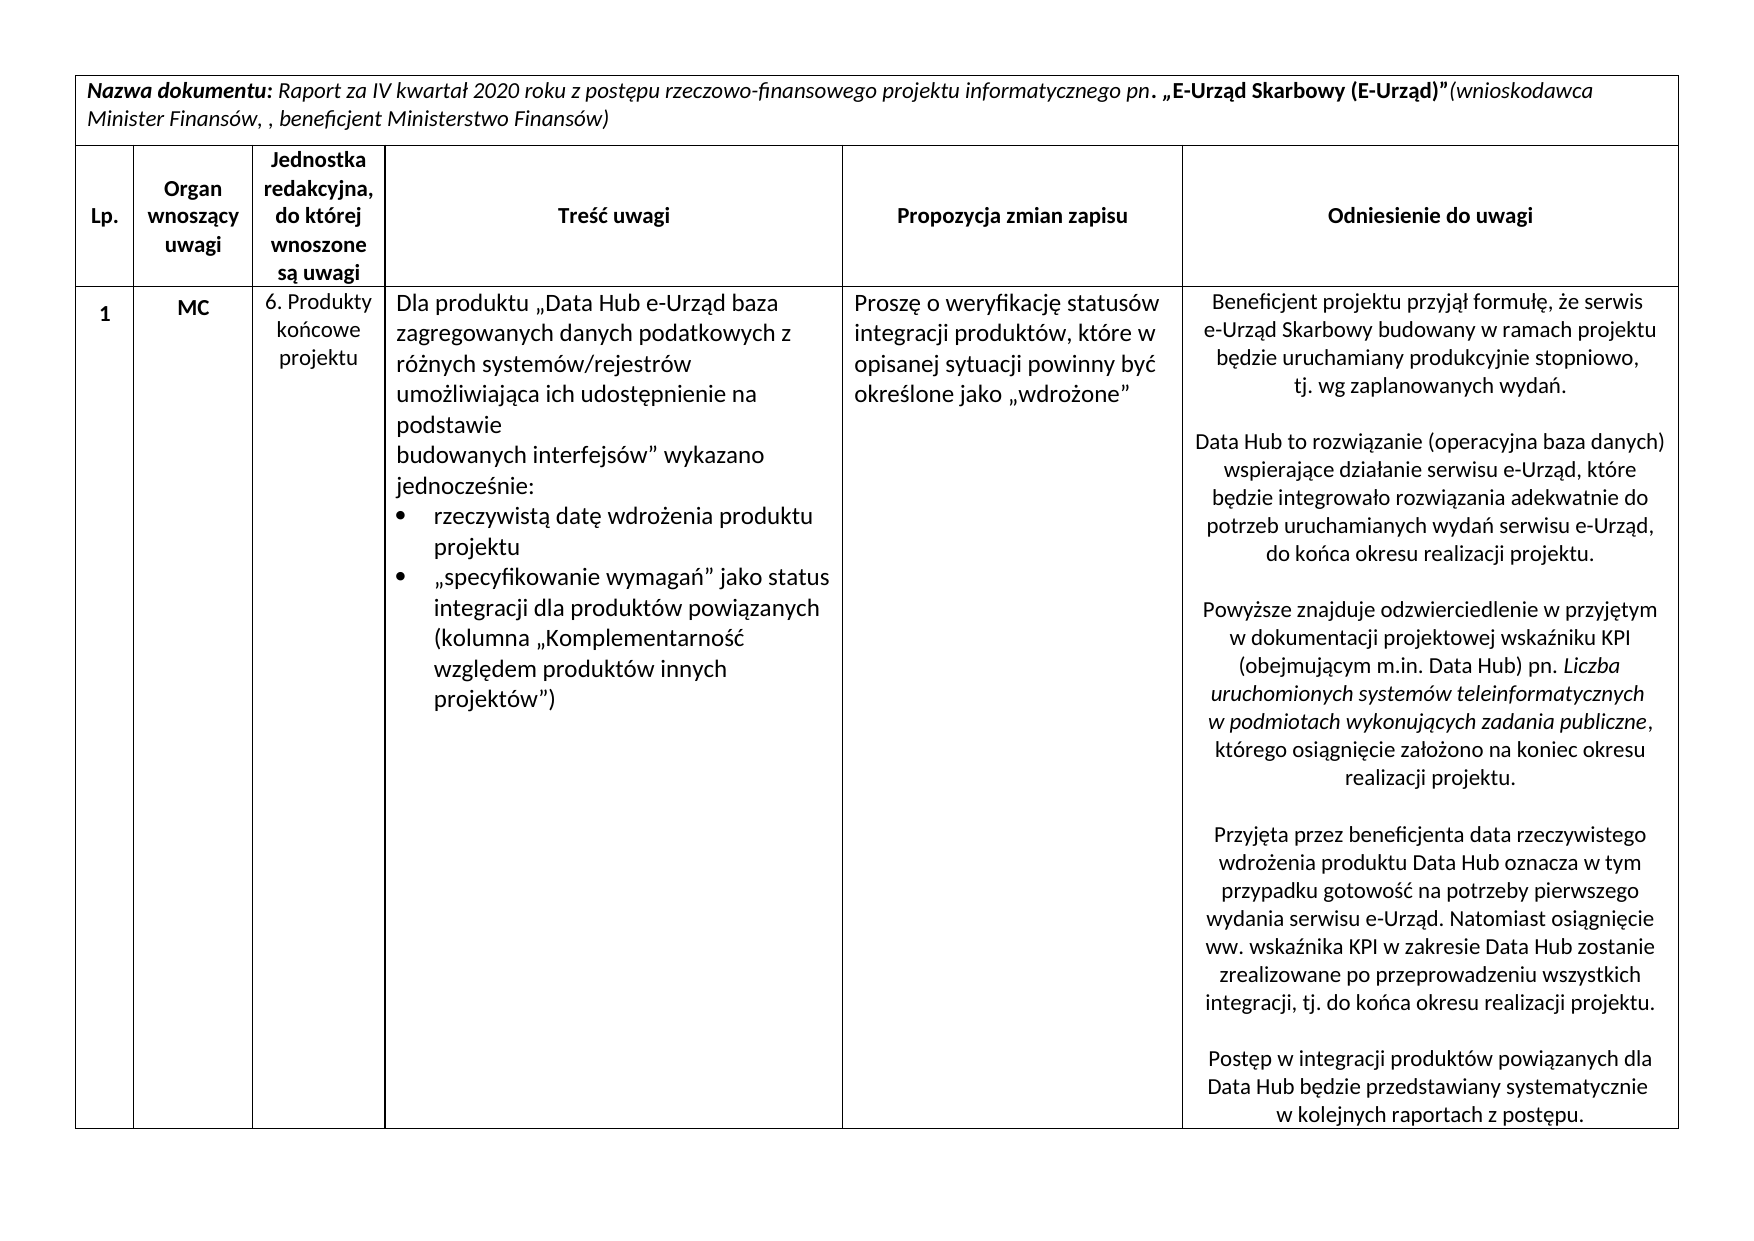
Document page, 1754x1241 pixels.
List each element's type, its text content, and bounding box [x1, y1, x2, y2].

table_cell Lp. [76, 146, 133, 286]
table_cell Proszę o weryfikację statusów integracji produktów, które w opisanej sytuacji powinny być określone jako „wdrożone” [843, 287, 1182, 1128]
table_cell Jednostka redakcyjna, do której wnoszone są uwagi [253, 146, 384, 286]
table_cell 1 [76, 287, 133, 1128]
table_cell 6. Produkty końcowe projektu [253, 287, 384, 1128]
table_cell Beneficjent projektu przyjął formułę, że serwis e-Urząd Skarbowy budowany w ramach projektu będzie uruchamiany produkcyjnie stopniowo, tj. wg zaplanowanych wydań. Data Hub to rozwiązanie (operacyjna baza danych) wspierające działanie serwisu e-Urząd, które będzie integrowało rozwiązania adekwatnie do potrzeb uruchamianych wydań serwisu e-Urząd, do końca okresu realizacji projektu. Powyższe znajduje odzwierciedlenie w przyjętym w dokumentacji projektowej wskaźniku KPI (obejmującym m.in. Data Hub) pn. Liczba uruchomionych systemów teleinformatycznych w podmiotach wykonujących zadania publiczne, którego osiągnięcie założono na koniec okresu realizacji projektu. Przyjęta przez beneficjenta data rzeczywistego wdrożenia produktu Data Hub oznacza w tym przypadku gotowość na potrzeby pierwszego wydania serwisu e-Urząd. Natomiast osiągnięcie ww. wskaźnika KPI w zakresie Data Hub zostanie zrealizowane po przeprowadzeniu wszystkich integracji, tj. do końca okresu realizacji projektu. Postęp w integracji produktów powiązanych dla Data Hub będzie przedstawiany systematycznie w kolejnych raportach z postępu. [1183, 287, 1678, 1128]
table_cell Treść uwagi [386, 146, 842, 286]
table_header Nazwa dokumentu: Raport za IV kwartał 2020 roku z postępu rzeczowo-finansowego projektu informatycznego pn. „E-Urząd Skarbowy (E-Urząd)”(wnioskodawca Minister Finansów, , beneficjent Ministerstwo Finansów) [76, 76, 1678, 144]
table_cell Organ wnoszący uwagi [134, 146, 252, 286]
table_cell Odniesienie do uwagi [1183, 146, 1678, 286]
table_cell Propozycja zmian zapisu [843, 146, 1182, 286]
table_cell Dla produktu „Data Hub e-Urząd baza zagregowanych danych podatkowych z różnych systemów/rejestrów umożliwiająca ich udostępnienie na podstawie budowanych interfejsów” wykazano jednocześnie: rzeczywistą datę wdrożenia produktu projektu „specyfikowanie wymagań” jako status integracji dla produktów powiązanych (kolumna „Komplementarność względem produktów innych projektów”) [386, 287, 842, 1128]
table_cell MC [134, 287, 252, 1128]
